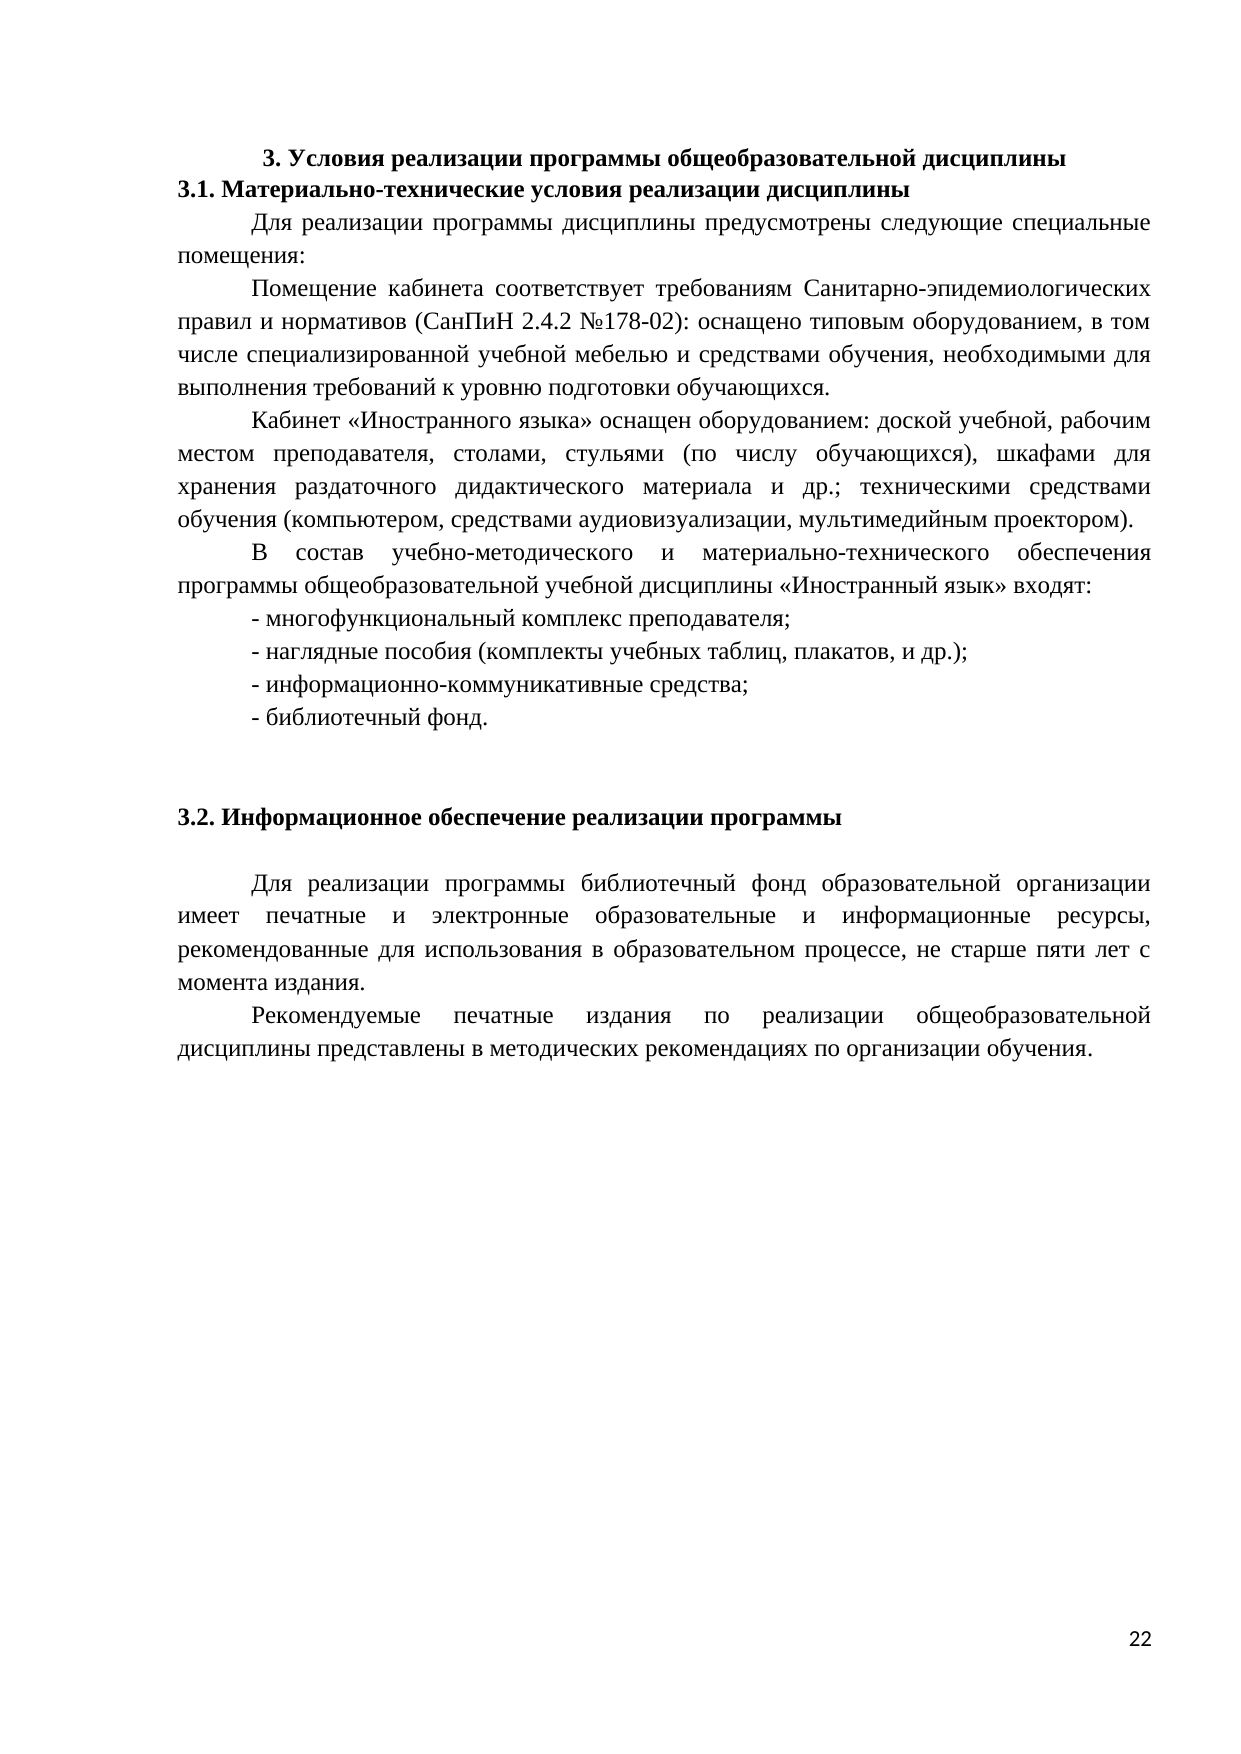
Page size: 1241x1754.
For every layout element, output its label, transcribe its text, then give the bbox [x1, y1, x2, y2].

text - наглядные пособия (комплекты учебных таблиц, плакатов, и др.); [177, 636, 1152, 665]
text - библиотечный фонд. [177, 702, 1152, 731]
text Помещение кабинета соответствует требованиям Санитарно-эпидемиологических правил и нормативов (СанПиН 2.4.2 №178-02): оснащено типовым оборудованием, в том числе специализированной учебной мебелью и средствами обучения, необходимыми для выполнения требований к уровню подготовки обучающихся. [177, 273, 1152, 401]
text Кабинет «Иностранного языка» оснащен оборудованием: доской учебной, рабочим местом преподавателя, столами, стульями (по числу обучающихся), шкафами для хранения раздаточного дидактического материала и др.; техническими средствами обучения (компьютером, средствами аудиовизуализации, мультимедийным проектором). [177, 405, 1152, 533]
subtitle 3. Условия реализации программы общеобразовательной дисциплины [177, 143, 1152, 172]
text - информационно-коммуникативные средства; [177, 669, 1152, 698]
text 3.1. Материально-технические условия реализации дисциплины [177, 174, 1152, 203]
text Для реализации программы библиотечный фонд образовательной организации имеет печатные и электронные образовательные и информационные ресурсы, рекомендованные для использования в образовательном процессе, не старше пяти лет с момента издания. [177, 868, 1152, 995]
text Рекомендуемые печатные издания по реализации общеобразовательной дисциплины представлены в методических рекомендациях по организации обучения. [177, 1000, 1152, 1061]
text 3.2. Информационное обеспечение реализации программы [177, 802, 1152, 830]
text Для реализации программы дисциплины предусмотрены следующие специальные помещения: [177, 207, 1152, 269]
text В состав учебно-методического и материально-технического обеспечения программы общеобразовательной учебной дисциплины «Иностранный язык» входят: [177, 537, 1152, 599]
text - многофункциональный комплекс преподавателя; [177, 603, 1152, 632]
